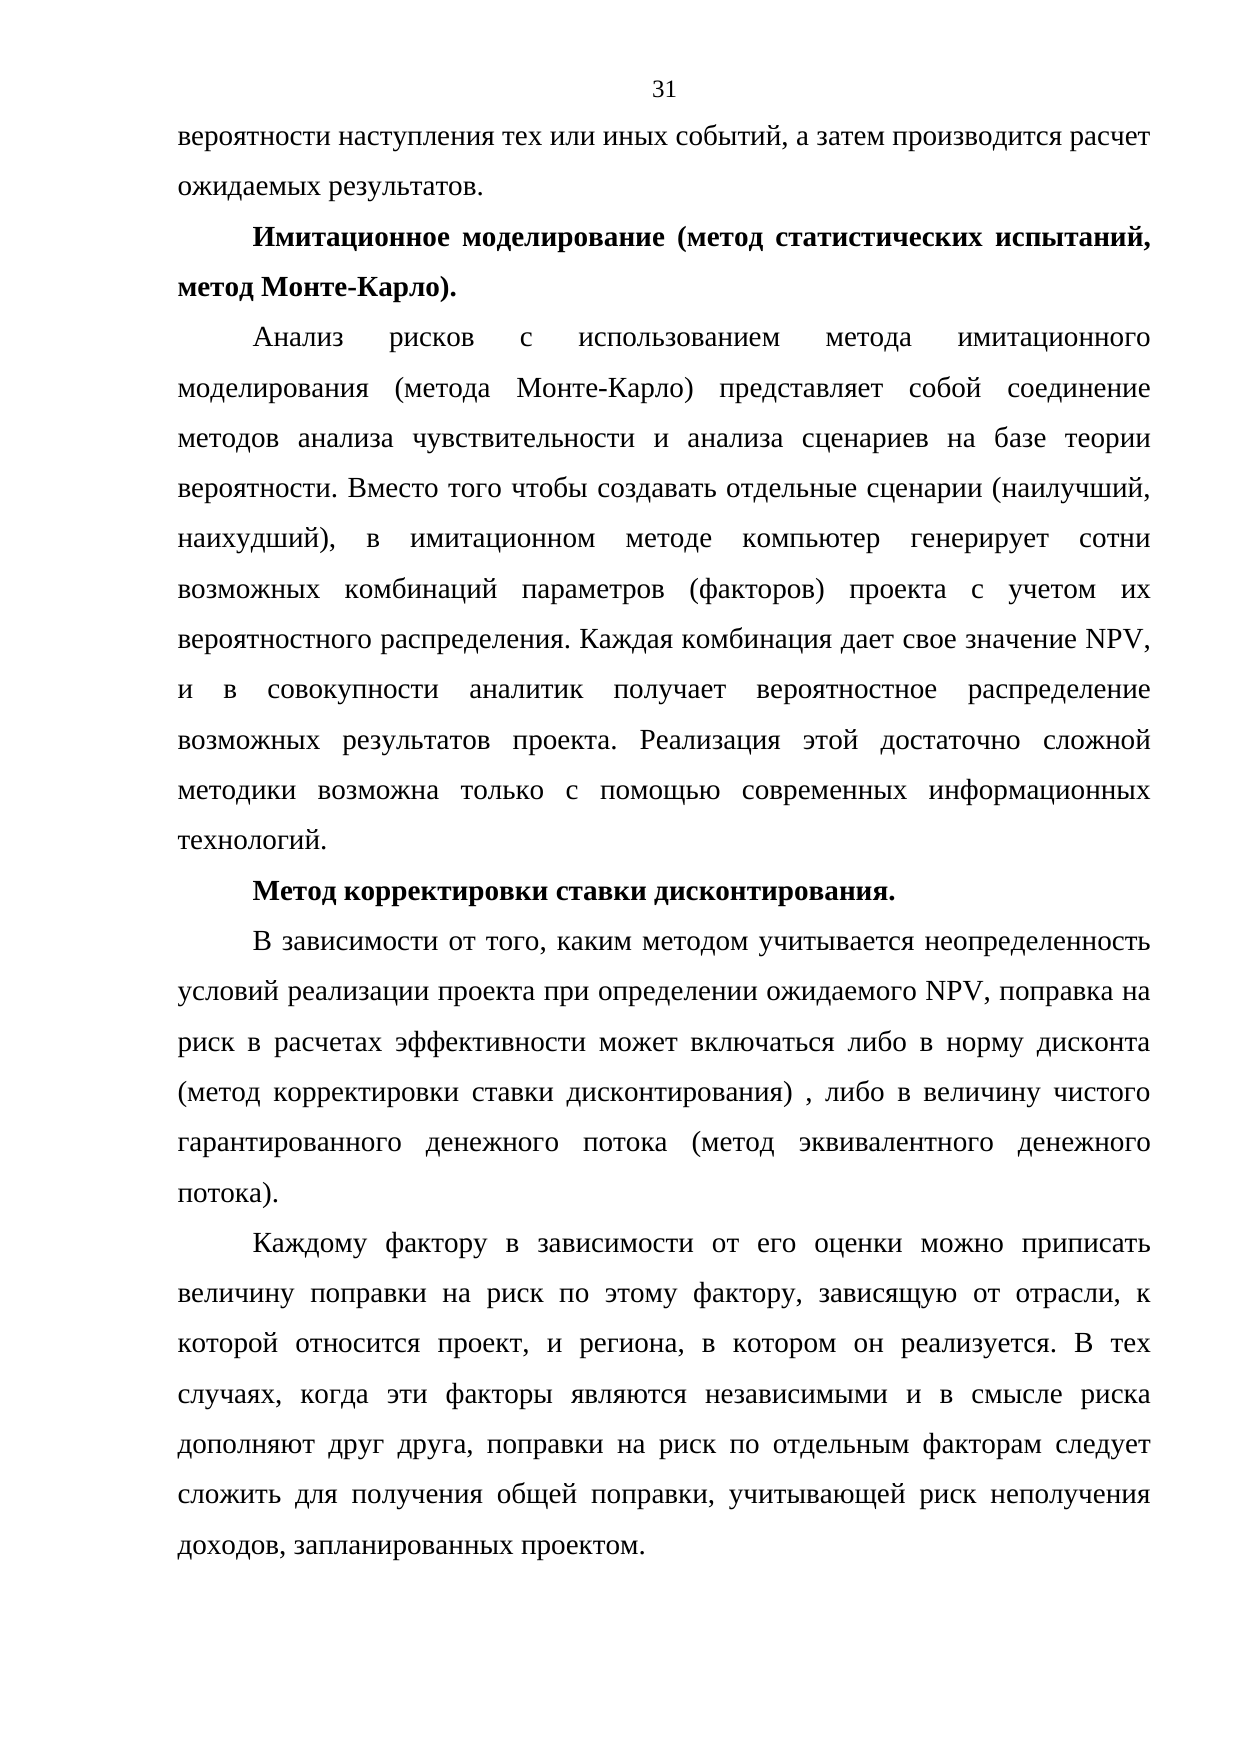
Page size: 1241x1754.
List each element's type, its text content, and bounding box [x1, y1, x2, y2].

text Анализ рисков с использованием метода имитационного моделирования (метода Монте-Карло) представляет собой соединение методов анализа чувствительности и анализа сценариев на базе теории вероятности. Вместо того чтобы создавать отдельные сценарии (наилучший, наихудший), в имитационном методе компьютер генерирует сотни возможных комбинаций параметров (факторов) проекта с учетом их вероятностного распределения. Каждая комбинация дает свое значение NPV, и в совокупности аналитик получает вероятностное распределение возможных результатов проекта. Реализация этой достаточно сложной методики возможна только с помощью современных информационных технологий. [177, 319, 1152, 856]
text В зависимости от того, каким методом учитывается неопределенность условий реализации проекта при определении ожидаемого NPV, поправка на риск в расчетах эффективности может включаться либо в норму дисконта (метод корректировки ставки дисконтирования) , либо в величину чистого гарантированного денежного потока (метод эквивалентного денежного потока). [177, 923, 1152, 1208]
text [177, 118, 1152, 202]
text Метод корректировки ставки дисконтирования. [177, 873, 1152, 906]
text Каждому фактору в зависимости от его оценки можно приписать величину поправки на риск по этому фактору, зависящую от отрасли, к которой относится проект, и региона, в котором он реализуется. В тех случаях, когда эти факторы являются независимыми и в смысле риска дополняют друг друга, поправки на риск по отдельным факторам следует сложить для получения общей поправки, учитывающей риск неполучения доходов, запланированных проектом. [177, 1225, 1152, 1560]
text Имитационное моделирование (метод статистических испытаний, метод Монте-Карло). [177, 219, 1152, 303]
